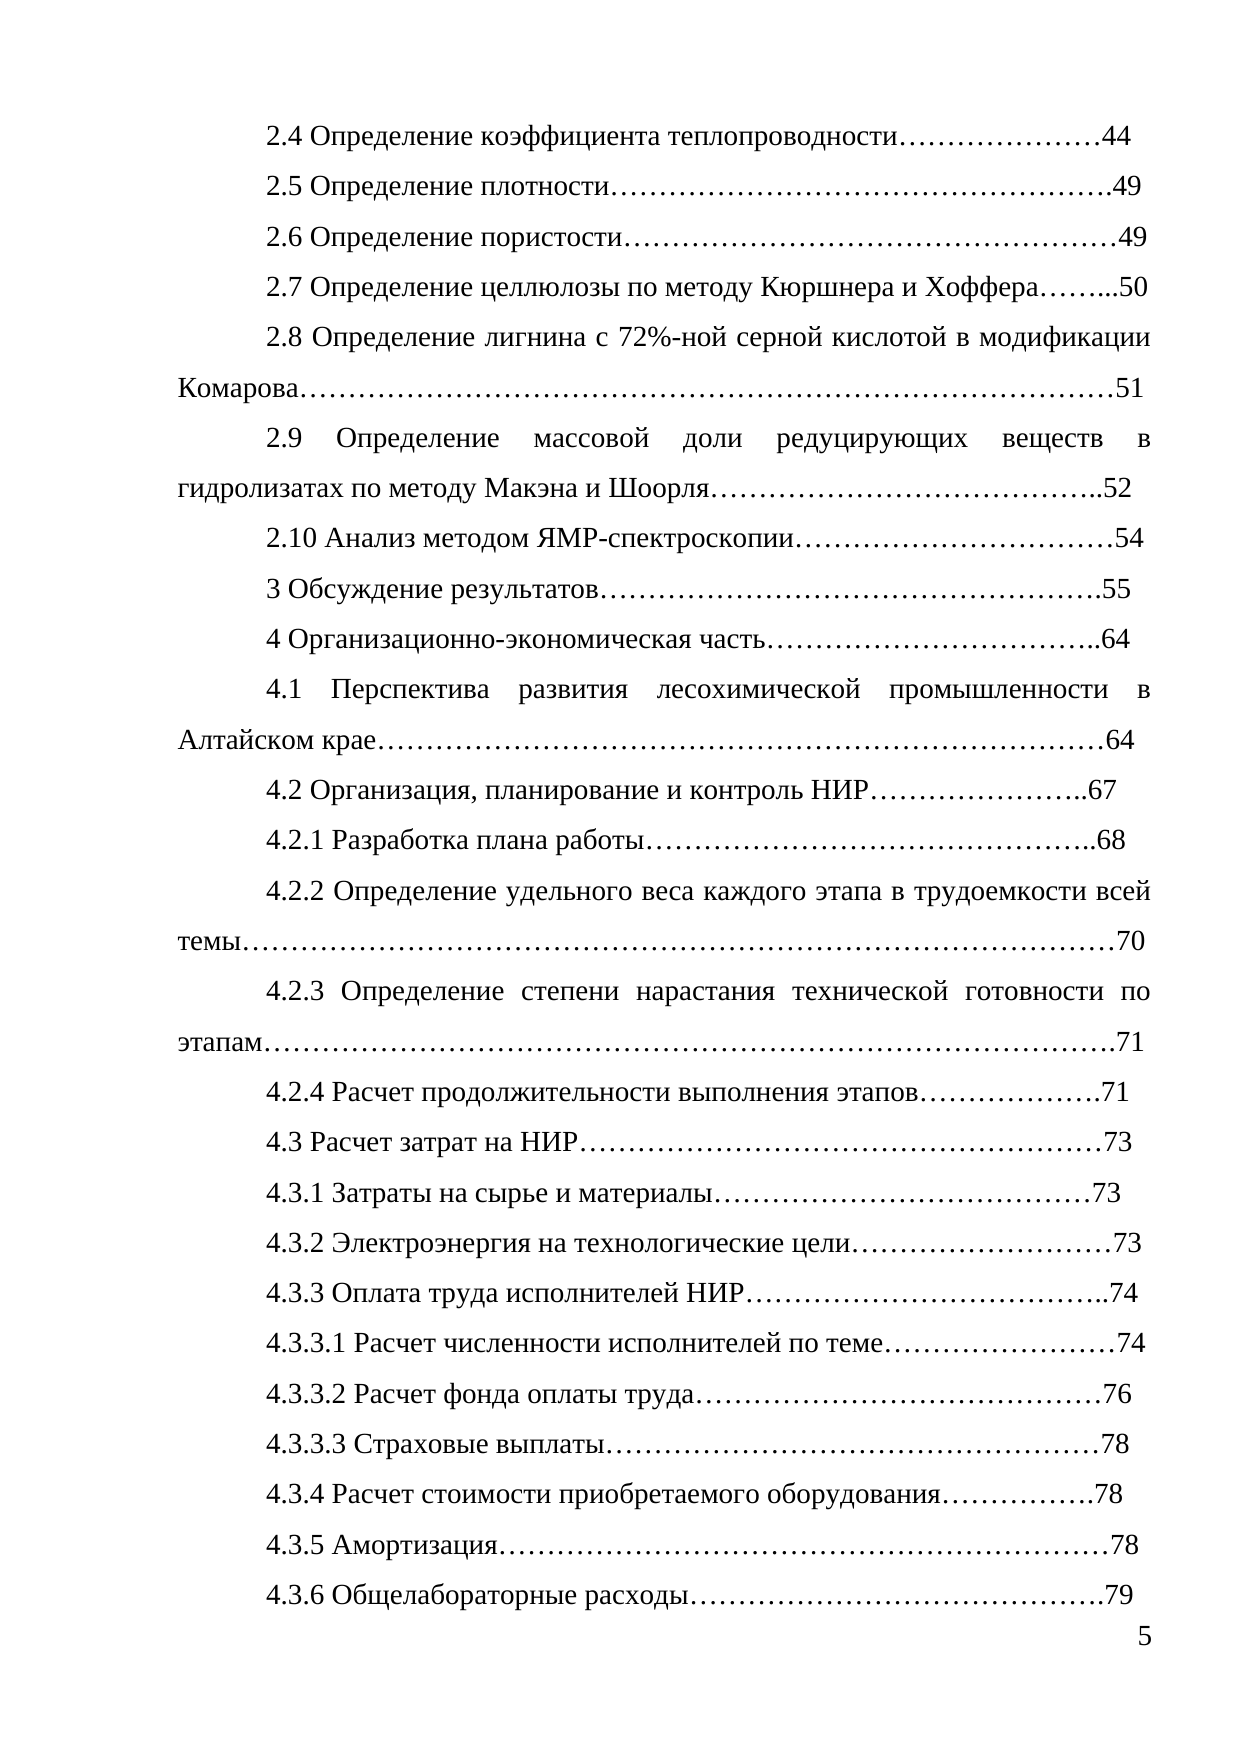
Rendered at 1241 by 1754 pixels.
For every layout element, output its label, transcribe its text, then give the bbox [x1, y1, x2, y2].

text 4.3.3.1 Расчет численности исполнителей по теме……………………74 [177, 1326, 1152, 1359]
subtitle 4.3.5 Амортизация………………………………………………………78 [177, 1527, 1152, 1560]
text 4.3.3.2 Расчет фонда оплаты труда……………………………………76 [177, 1376, 1152, 1409]
subtitle 2.10 Анализ методом ЯМР-спектроскопии……………………………54 [177, 521, 1152, 554]
text 4.3.3.3 Страховые выплаты……………………………………………78 [177, 1426, 1152, 1460]
text 4.3.3 Оплата труда исполнителей НИР………………………………..74 [177, 1275, 1152, 1309]
subtitle 4.3.2 Электроэнергия на технологические цели………………………73 [177, 1225, 1152, 1258]
text 4.2.4 Расчет продолжительности выполнения этапов……………….71 [177, 1074, 1152, 1108]
text 3 Обсуждение результатов…………………………………………….55 [177, 571, 1152, 604]
text 4.3.4 Расчет стоимости приобретаемого оборудования…………….78 [177, 1477, 1152, 1510]
text 2.6 Определение пористости……………………………………………49 [177, 219, 1152, 252]
subtitle 4.2.3 Определение степени нарастания технической готовности по этапам…………………………………………………………………………….71 [177, 973, 1152, 1057]
text 4.2.2 Определение удельного веса каждого этапа в трудоемкости всей темы………………………………………………………………………………70 [177, 873, 1152, 957]
text 4.1 Перспектива развития лесохимической промышленности в Алтайском крае…………………………………………………………………64 [177, 672, 1152, 755]
subtitle 2.9 Определение массовой доли редуцирующих веществ в гидролизатах по методу Макэна и Шоорля…………………………………..52 [177, 420, 1152, 504]
text 4.3.6 Общелабораторные расходы…………………………………….79 [177, 1577, 1152, 1611]
subtitle 2.8 Определение лигнина с 72%-ной серной кислотой в модификации Комарова…………………………………………………………………………51 [177, 319, 1152, 403]
text 4 Организационно-экономическая часть……………………………..64 [177, 621, 1152, 655]
text 4.3 Расчет затрат на НИР………………………………………………73 [177, 1124, 1152, 1158]
subtitle 2.7 Определение целлюлозы по методу Кюршнера и Хоффера……...50 [177, 269, 1152, 303]
text 4.3.1 Затраты на сырье и материалы…………………………………73 [177, 1175, 1152, 1208]
text 4.2.1 Разработка плана работы………………………………………..68 [177, 822, 1152, 856]
subtitle 2.5 Определение плотности…………………………………………….49 [177, 168, 1152, 202]
text 2.4 Определение коэффициента теплопроводности…………………44 [177, 118, 1152, 152]
subtitle 4.2 Организация, планирование и контроль НИР…………………..67 [177, 772, 1152, 806]
